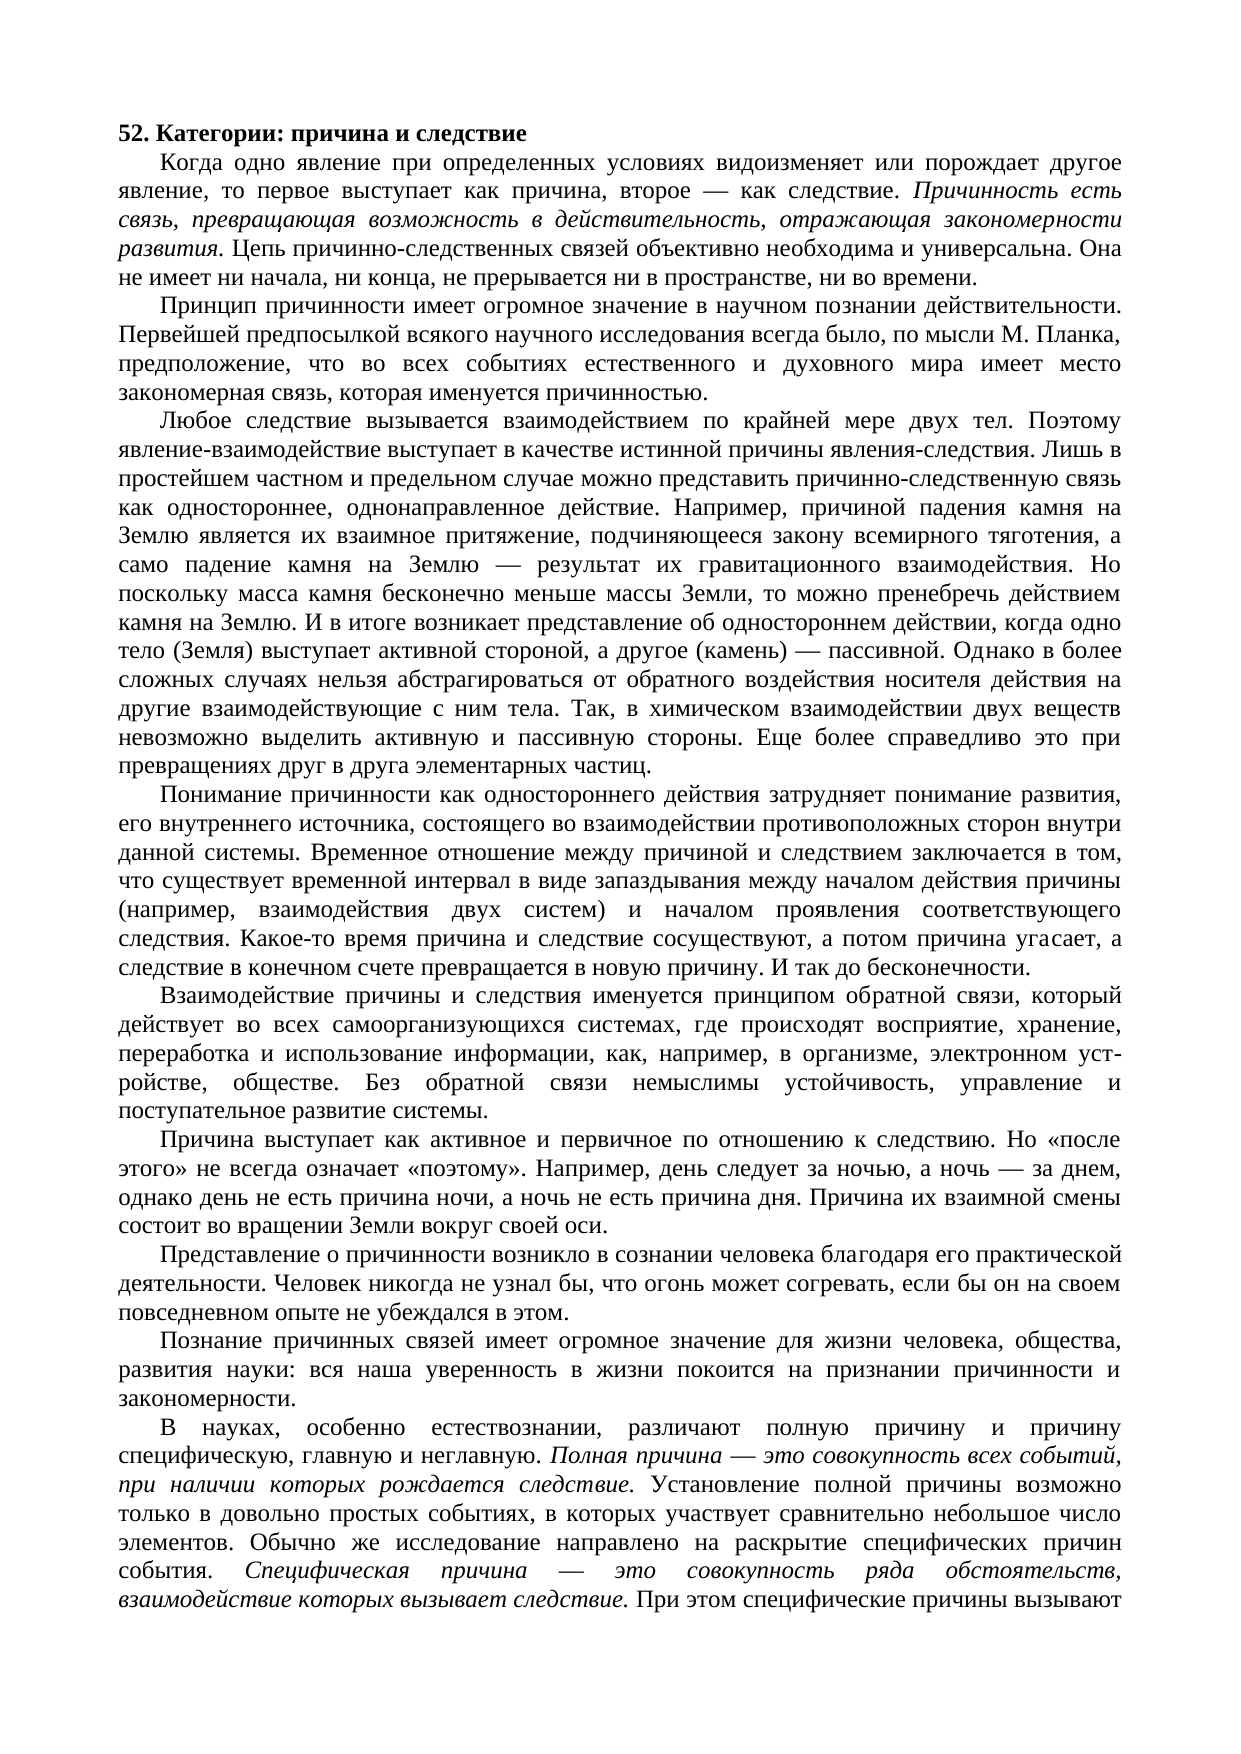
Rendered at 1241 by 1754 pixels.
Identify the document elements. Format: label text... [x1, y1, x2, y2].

text Любое следствие вызывается взаимодействием по крайней мере двух тел. Поэтому явление-взаимодействие выступает в качестве истинной причины явления-следствия. Лишь в простейшем частном и предельном случае можно представить причинно-следственную связь как одностороннее, однонаправленное действие. Например, причиной падения камня на Землю является их взаимное притяжение, подчиняющееся закону всемирного тяготения, а само падение камня на Землю — результат их гравитационного взаимодействия. Но поскольку масса камня бесконечно меньше массы Земли, то можно пренебречь действием камня на Землю. И в итоге возникает представление об одностороннем действии, когда одно тело (Земля) выступает активной стороной, а другое (камень) — пассивной. Однако в более сложных случаях нельзя абстрагироваться от обратного воздействия носителя действия на другие взаимодействующие с ним тела. Так, в химическом взаимодействии двух веществ невозможно выделить активную и пассивную стороны. Еще более справедливо это при превращениях друг в друга элементарных частиц. [118, 406, 1122, 779]
text Причина выступает как активное и первичное по отношению к следствию. Но «после этого» не всегда означает «поэтому». Например, день следует за ночью, а ночь — за днем, однако день не есть причина ночи, а ночь не есть причина дня. Причина их взаимной смены состоит во вращении Земли вокруг своей оси. [118, 1124, 1122, 1239]
text Познание причинных связей имеет огромное значение для жизни человека, общества, развития науки: вся наша уверенность в жизни покоится на признании причинности и закономерности. [118, 1326, 1122, 1412]
text Представление о причинности возникло в сознании человека благодаря его практической деятельности. Человек никогда не узнал бы, что огонь может согревать, если бы он на своем повседневном опыте не убеждался в этом. [118, 1239, 1122, 1326]
text Понимание причинности как одностороннего действия затрудняет понимание развития, его внутреннего источника, состоящего во взаимодействии противоположных сторон внутри данной системы. Временное отношение между причиной и следствием заключается в том, что существует временной интервал в виде запаздывания между началом действия причины (например, взаимодействия двух систем) и началом проявления соответствующего следствия. Какое-то время причина и следствие сосуществуют, а потом причина угасает, а следствие в конечном счете превращается в новую причину. И так до бесконечности. [118, 779, 1122, 981]
text Когда одно явление при определенных условиях видоизменяет или порождает другое явление, то первое выступает как причина, второе — как следствие. Причинность есть связь, превращающая возможность в действительность, отражающая закономерности развития. Цепь причинно-следственных связей объективно необходима и универсальна. Она не имеет ни начала, ни конца, не прерывается ни в пространстве, ни во времени. [118, 147, 1122, 291]
text Взаимодействие причины и следствия именуется принципом обратной связи, который действует во всех самоорганизующихся системах, где происходят восприятие, хранение, переработка и использование информации, как, например, в организме, электронном устройстве, обществе. Без обратной связи немыслимы устойчивость, управление и поступательное развитие системы. [118, 981, 1122, 1124]
text 52. Категории: причина и следствие [118, 118, 1122, 147]
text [118, 1412, 1122, 1613]
text Принцип причинности имеет огромное значение в научном познании действительности. Первейшей предпосылкой всякого научного исследования всегда было, по мысли М. Планка, предположение, что во всех событиях естественного и духовного мира имеет место закономерная связь, которая именуется причинностью. [118, 291, 1122, 406]
